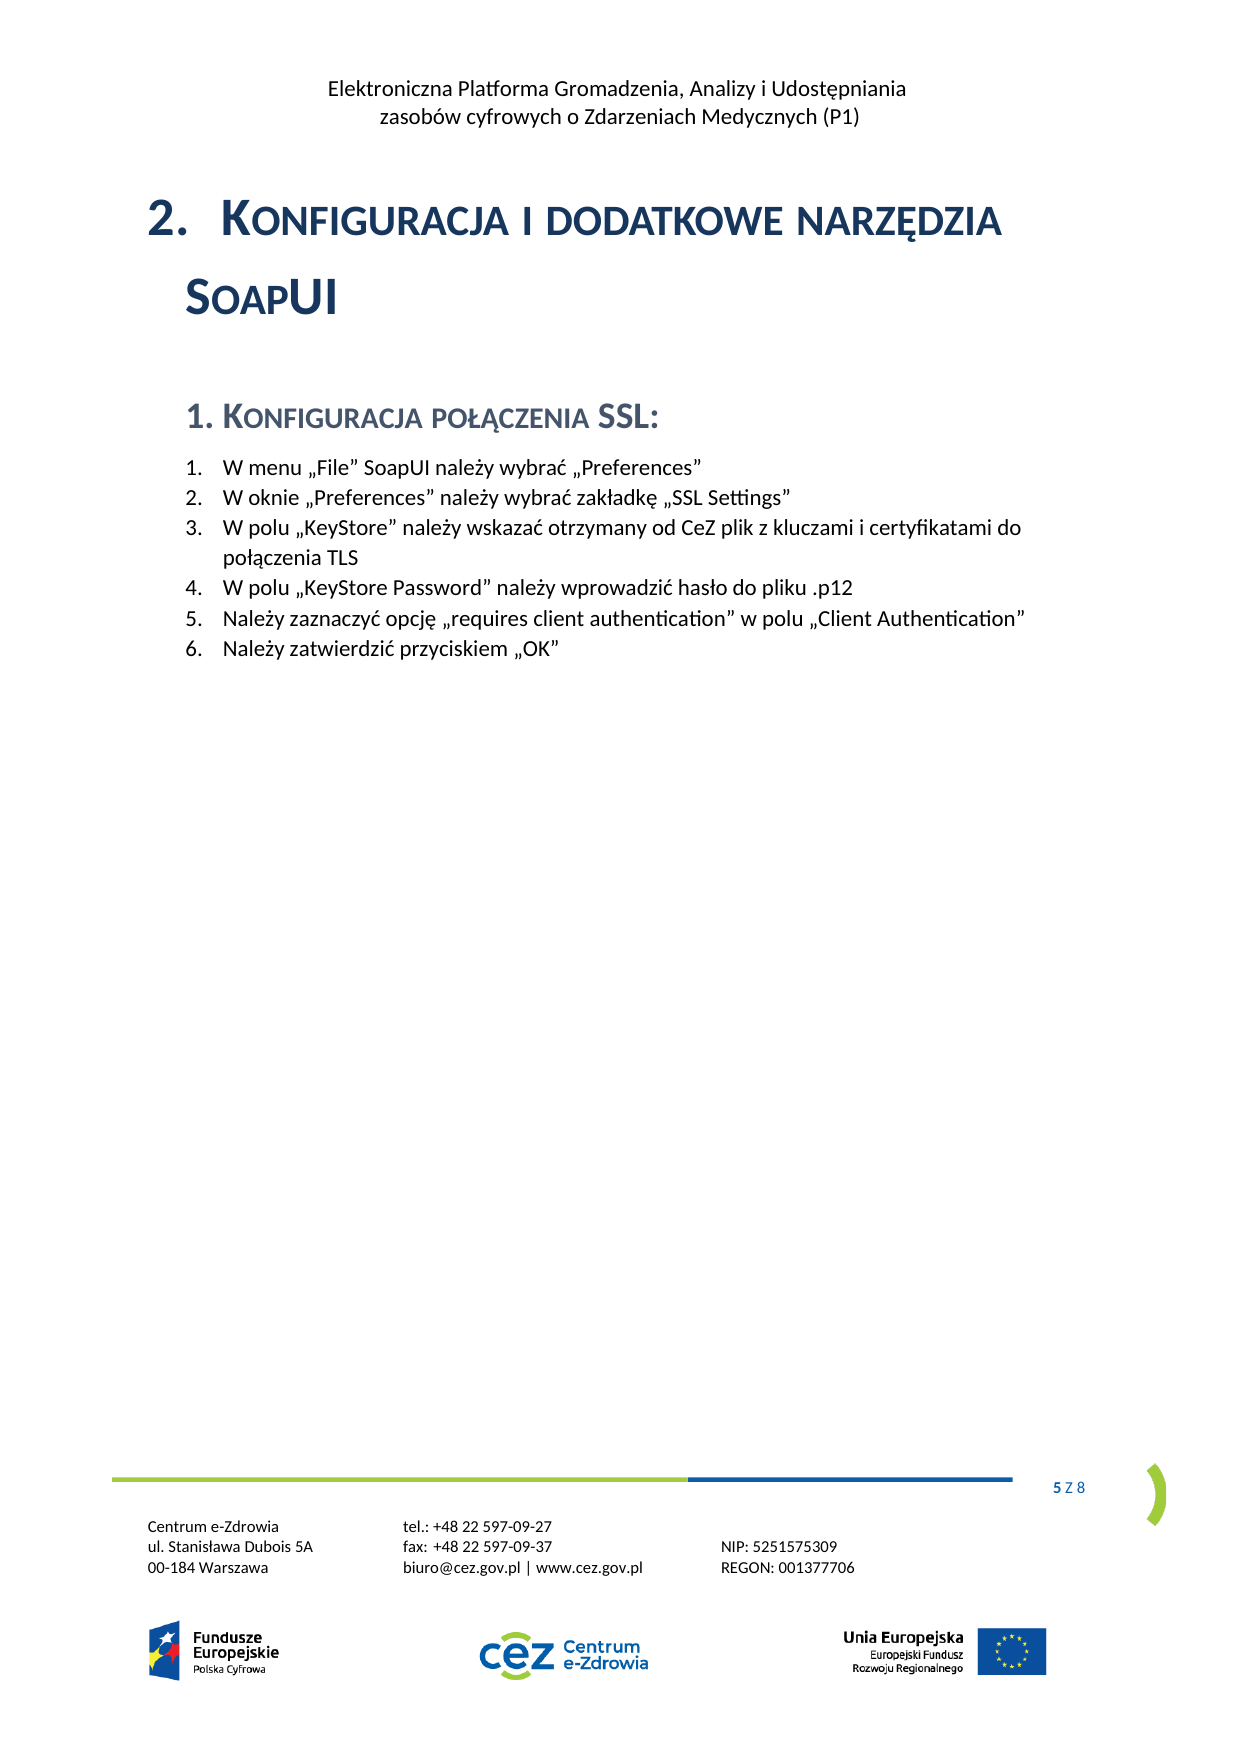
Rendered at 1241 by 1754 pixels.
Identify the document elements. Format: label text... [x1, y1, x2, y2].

list Należy zaznaczyć opcję „requires client authentication” w polu „Client Authentication” [185, 604, 1093, 632]
picture [1146, 1463, 1167, 1526]
list W polu „KeyStore” należy wskazać otrzymany od CeZ plik z kluczami i certyfikatami do połączenia TLS [185, 513, 1093, 571]
subtitle Konfiguracja i dodatkowe narzędzia SoapUI [148, 183, 1093, 328]
picture [835, 1626, 1055, 1676]
list Należy zatwierdzić przyciskiem „OK” [185, 634, 1093, 662]
list W oknie „Preferences” należy wybrać zakładkę „SSL Settings” [185, 483, 1093, 511]
picture [477, 1632, 649, 1680]
subtitle Konfiguracja połączenia SSL: [185, 392, 1093, 437]
list W polu „KeyStore Password” należy wprowadzić hasło do pliku .p12 [185, 573, 1093, 601]
picture [142, 1617, 285, 1683]
list W menu „File” SoapUI należy wybrać „Preferences” [185, 453, 1093, 481]
